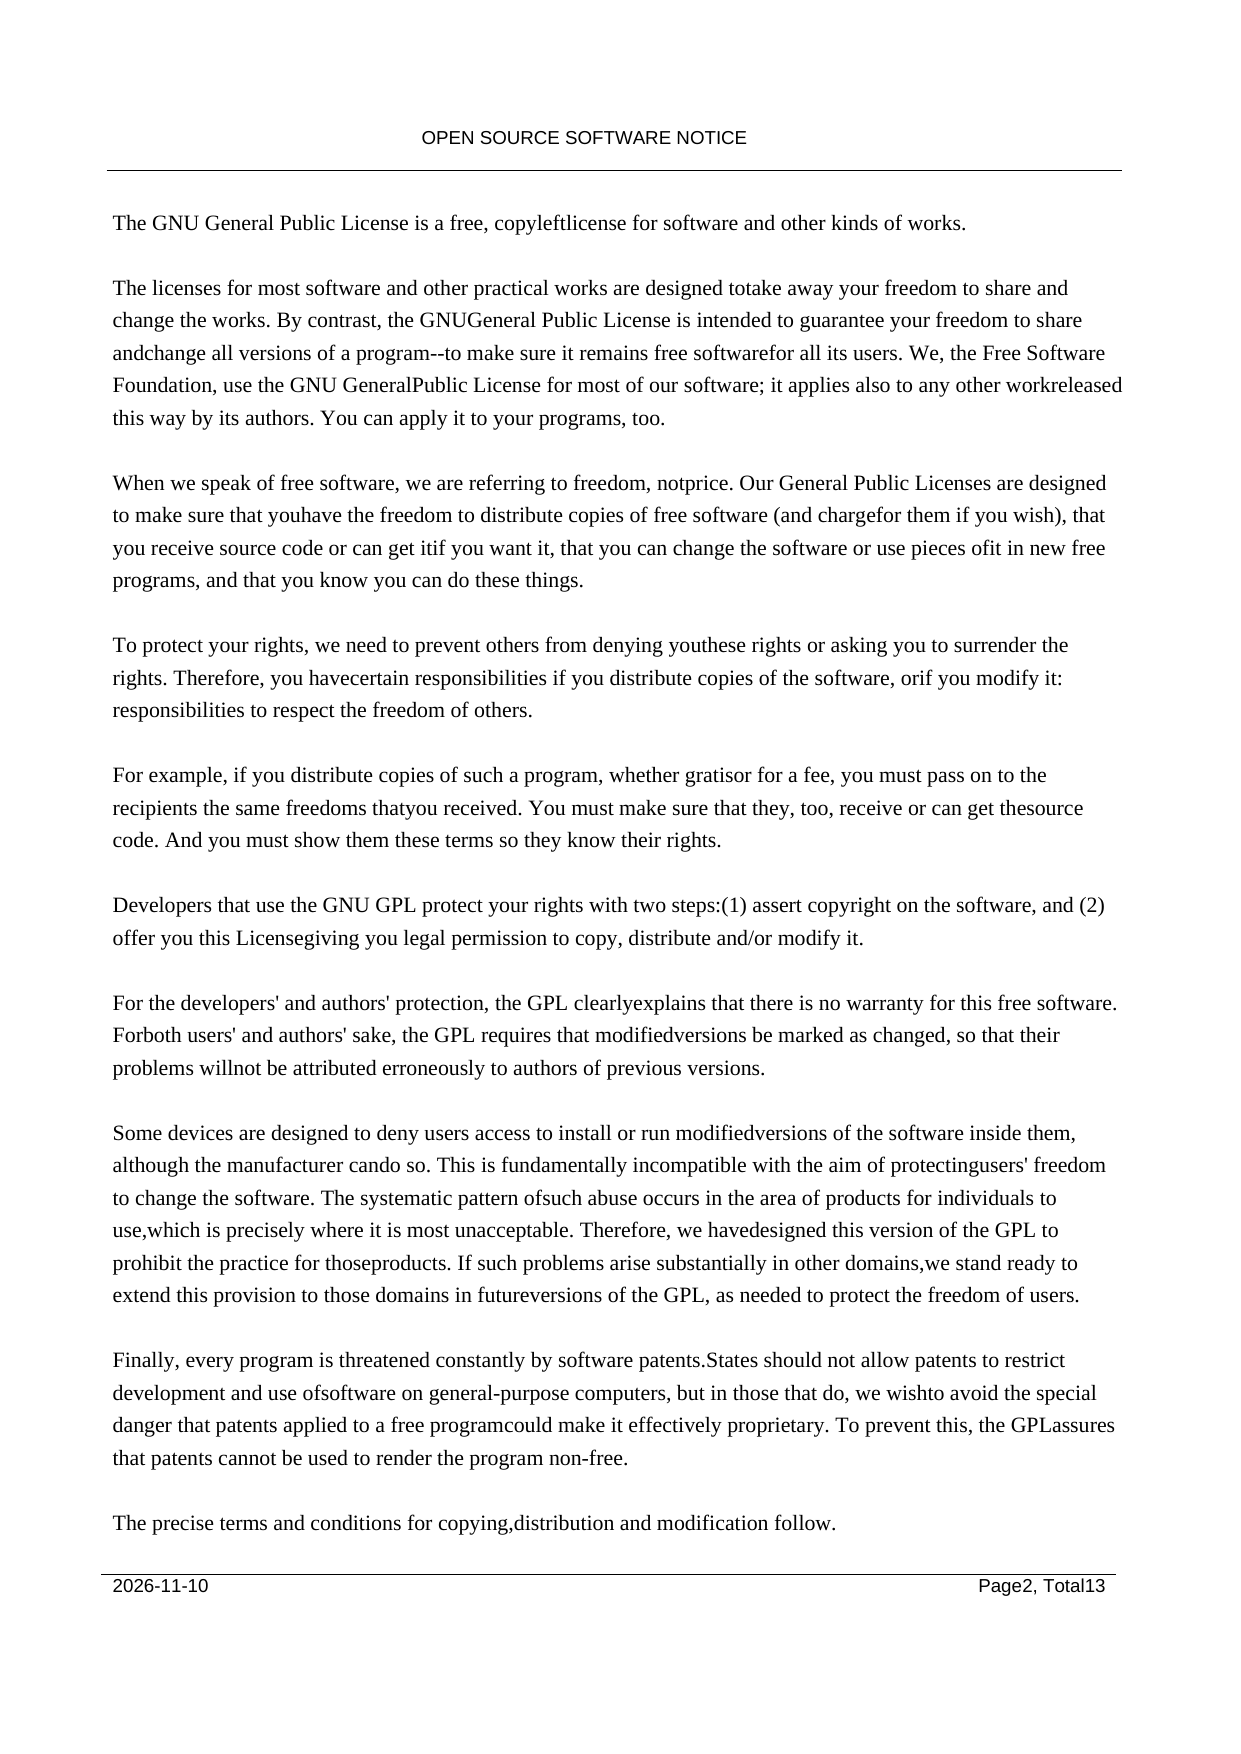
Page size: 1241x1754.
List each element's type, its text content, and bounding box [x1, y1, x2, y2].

text Finally, every program is threatened constantly by software patents.States should not allow patents to restrict development and use ofsoftware on general-purpose computers, but in those that do, we wishto avoid the special danger that patents applied to a free programcould make it effectively proprietary. To prevent this, the GPLassures that patents cannot be used to render the program non-free. [112, 1344, 1128, 1474]
text Some devices are designed to deny users access to install or run modifiedversions of the software inside them, although the manufacturer cando so. This is fundamentally incompatible with the aim of protectingusers' freedom to change the software. The systematic pattern ofsuch abuse occurs in the area of products for individuals to use,which is precisely where it is most unacceptable. Therefore, we havedesigned this version of the GPL to prohibit the practice for thoseproducts. If such problems arise substantially in other domains,we stand ready to extend this provision to those domains in futureversions of the GPL, as needed to protect the freedom of users. [112, 1116, 1128, 1311]
text The licenses for most software and other practical works are designed totake away your freedom to share and change the works. By contrast, the GNUGeneral Public License is intended to guarantee your freedom to share andchange all versions of a program--to make sure it remains free softwarefor all its users. We, the Free Software Foundation, use the GNU GeneralPublic License for most of our software; it applies also to any other workreleased this way by its authors. You can apply it to your programs, too. [112, 271, 1128, 434]
text The GNU General Public License is a free, copyleftlicense for software and other kinds of works. [112, 206, 1128, 239]
text For the developers' and authors' protection, the GPL clearlyexplains that there is no warranty for this free software. Forboth users' and authors' sake, the GPL requires that modifiedversions be marked as changed, so that their problems willnot be attributed erroneously to authors of previous versions. [112, 986, 1128, 1084]
text The precise terms and conditions for copying,distribution and modification follow. [112, 1506, 1128, 1539]
text When we speak of free software, we are referring to freedom, notprice. Our General Public Licenses are designed to make sure that youhave the freedom to distribute copies of free software (and chargefor them if you wish), that you receive source code or can get itif you want it, that you can change the software or use pieces ofit in new free programs, and that you know you can do these things. [112, 466, 1128, 596]
text Developers that use the GNU GPL protect your rights with two steps:(1) assert copyright on the software, and (2) offer you this Licensegiving you legal permission to copy, distribute and/or modify it. [112, 889, 1128, 954]
text To protect your rights, we need to prevent others from denying youthese rights or asking you to surrender the rights. Therefore, you havecertain responsibilities if you distribute copies of the software, orif you modify it: responsibilities to respect the freedom of others. [112, 629, 1128, 726]
text For example, if you distribute copies of such a program, whether gratisor for a fee, you must pass on to the recipients the same freedoms thatyou received. You must make sure that they, too, receive or can get thesource code. And you must show them these terms so they know their rights. [112, 759, 1128, 856]
